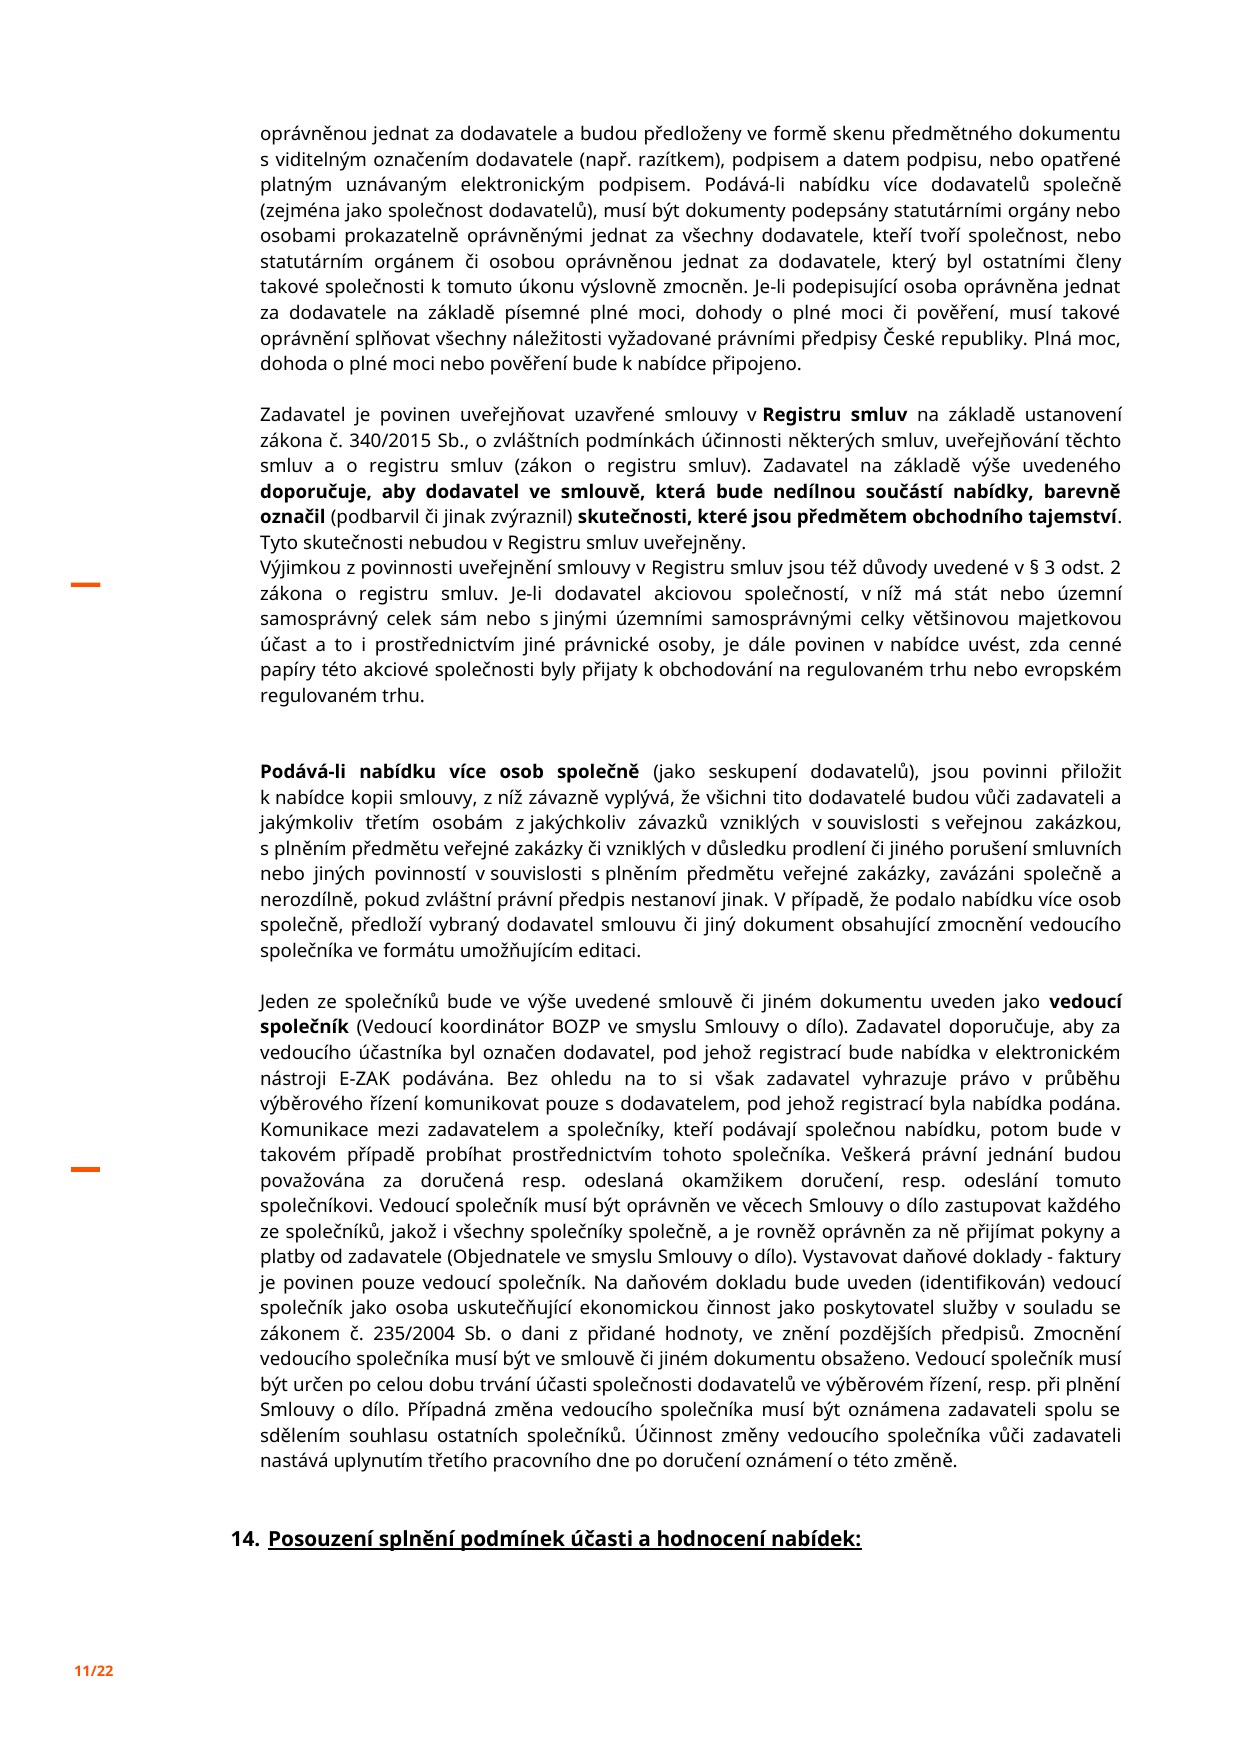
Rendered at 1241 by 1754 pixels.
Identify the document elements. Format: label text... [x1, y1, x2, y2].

text Jeden ze společníků bude ve výše uvedené smlouvě či jiném dokumentu uveden jako vedoucí společník (Vedoucí koordinátor BOZP ve smyslu Smlouvy o dílo). Zadavatel doporučuje, aby za vedoucího účastníka byl označen dodavatel, pod jehož registrací bude nabídka v elektronickém nástroji E-ZAK podávána. Bez ohledu na to si však zadavatel vyhrazuje právo v průběhu výběrového řízení komunikovat pouze s dodavatelem, pod jehož registrací byla nabídka podána. Komunikace mezi zadavatelem a společníky, kteří podávají společnou nabídku, potom bude v takovém případě probíhat prostřednictvím tohoto společníka. Veškerá právní jednání budou považována za doručená resp. odeslaná okamžikem doručení, resp. odeslání tomuto společníkovi. Vedoucí společník musí být oprávněn ve věcech Smlouvy o dílo zastupovat každého ze společníků, jakož i všechny společníky společně, a je rovněž oprávněn za ně přijímat pokyny a platby od zadavatele (Objednatele ve smyslu Smlouvy o dílo). Vystavovat daňové doklady - faktury je povinen pouze vedoucí společník. Na daňovém dokladu bude uveden (identifikován) vedoucí společník jako osoba uskutečňující ekonomickou činnost jako poskytovatel služby v souladu se zákonem č. 235/2004 Sb. o dani z přidané hodnoty, ve znění pozdějších předpisů. Zmocnění vedoucího společníka musí být ve smlouvě či jiném dokumentu obsaženo. Vedoucí společník musí být určen po celou dobu trvání účasti společnosti dodavatelů ve výběrovém řízení, resp. při plnění Smlouvy o dílo. Případná změna vedoucího společníka musí být oznámena zadavateli spolu se sdělením souhlasu ostatních společníků. Účinnost změny vedoucího společníka vůči zadavateli nastává uplynutím třetího pracovního dne po doručení oznámení o této změně. [260, 988, 1122, 1473]
text Zadavatel je povinen uveřejňovat uzavřené smlouvy v Registru smluv na základě ustanovení zákona č. 340/2015 Sb., o zvláštních podmínkách účinnosti některých smluv, uveřejňování těchto smluv a o registru smluv (zákon o registru smluv). Zadavatel na základě výše uvedeného doporučuje, aby dodavatel ve smlouvě, která bude nedílnou součástí nabídky, barevně označil (podbarvil či jinak zvýraznil) skutečnosti, které jsou předmětem obchodního tajemství. Tyto skutečnosti nebudou v Registru smluv uveřejněny. [260, 401, 1122, 554]
text Výjimkou z povinnosti uveřejnění smlouvy v Registru smluv jsou též důvody uvedené v § 3 odst. 2 zákona o registru smluv. Je-li dodavatel akciovou společností, v níž má stát nebo územní samosprávný celek sám nebo s jinými územními samosprávnými celky většinovou majetkovou účast a to i prostřednictvím jiné právnické osoby, je dále povinen v nabídce uvést, zda cenné papíry této akciové společnosti byly přijaty k obchodování na regulovaném trhu nebo evropském regulovaném trhu. [260, 554, 1122, 708]
text Podává-li nabídku více osob společně (jako seskupení dodavatelů), jsou povinni přiložit k nabídce kopii smlouvy, z níž závazně vyplývá, že všichni tito dodavatelé budou vůči zadavateli a jakýmkoliv třetím osobám z jakýchkoliv závazků vzniklých v souvislosti s veřejnou zakázkou, s plněním předmětu veřejné zakázky či vzniklých v důsledku prodlení či jiného porušení smluvních nebo jiných povinností v souvislosti s plněním předmětu veřejné zakázky, zavázáni společně a nerozdílně, pokud zvláštní právní předpis nestanoví jinak. V případě, že podalo nabídku více osob společně, předloží vybraný dodavatel smlouvu či jiný dokument obsahující zmocnění vedoucího společníka ve formátu umožňujícím editaci. [260, 759, 1122, 963]
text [260, 121, 1122, 376]
list Posouzení splnění podmínek účasti a hodnocení nabídek: [230, 1524, 1122, 1553]
